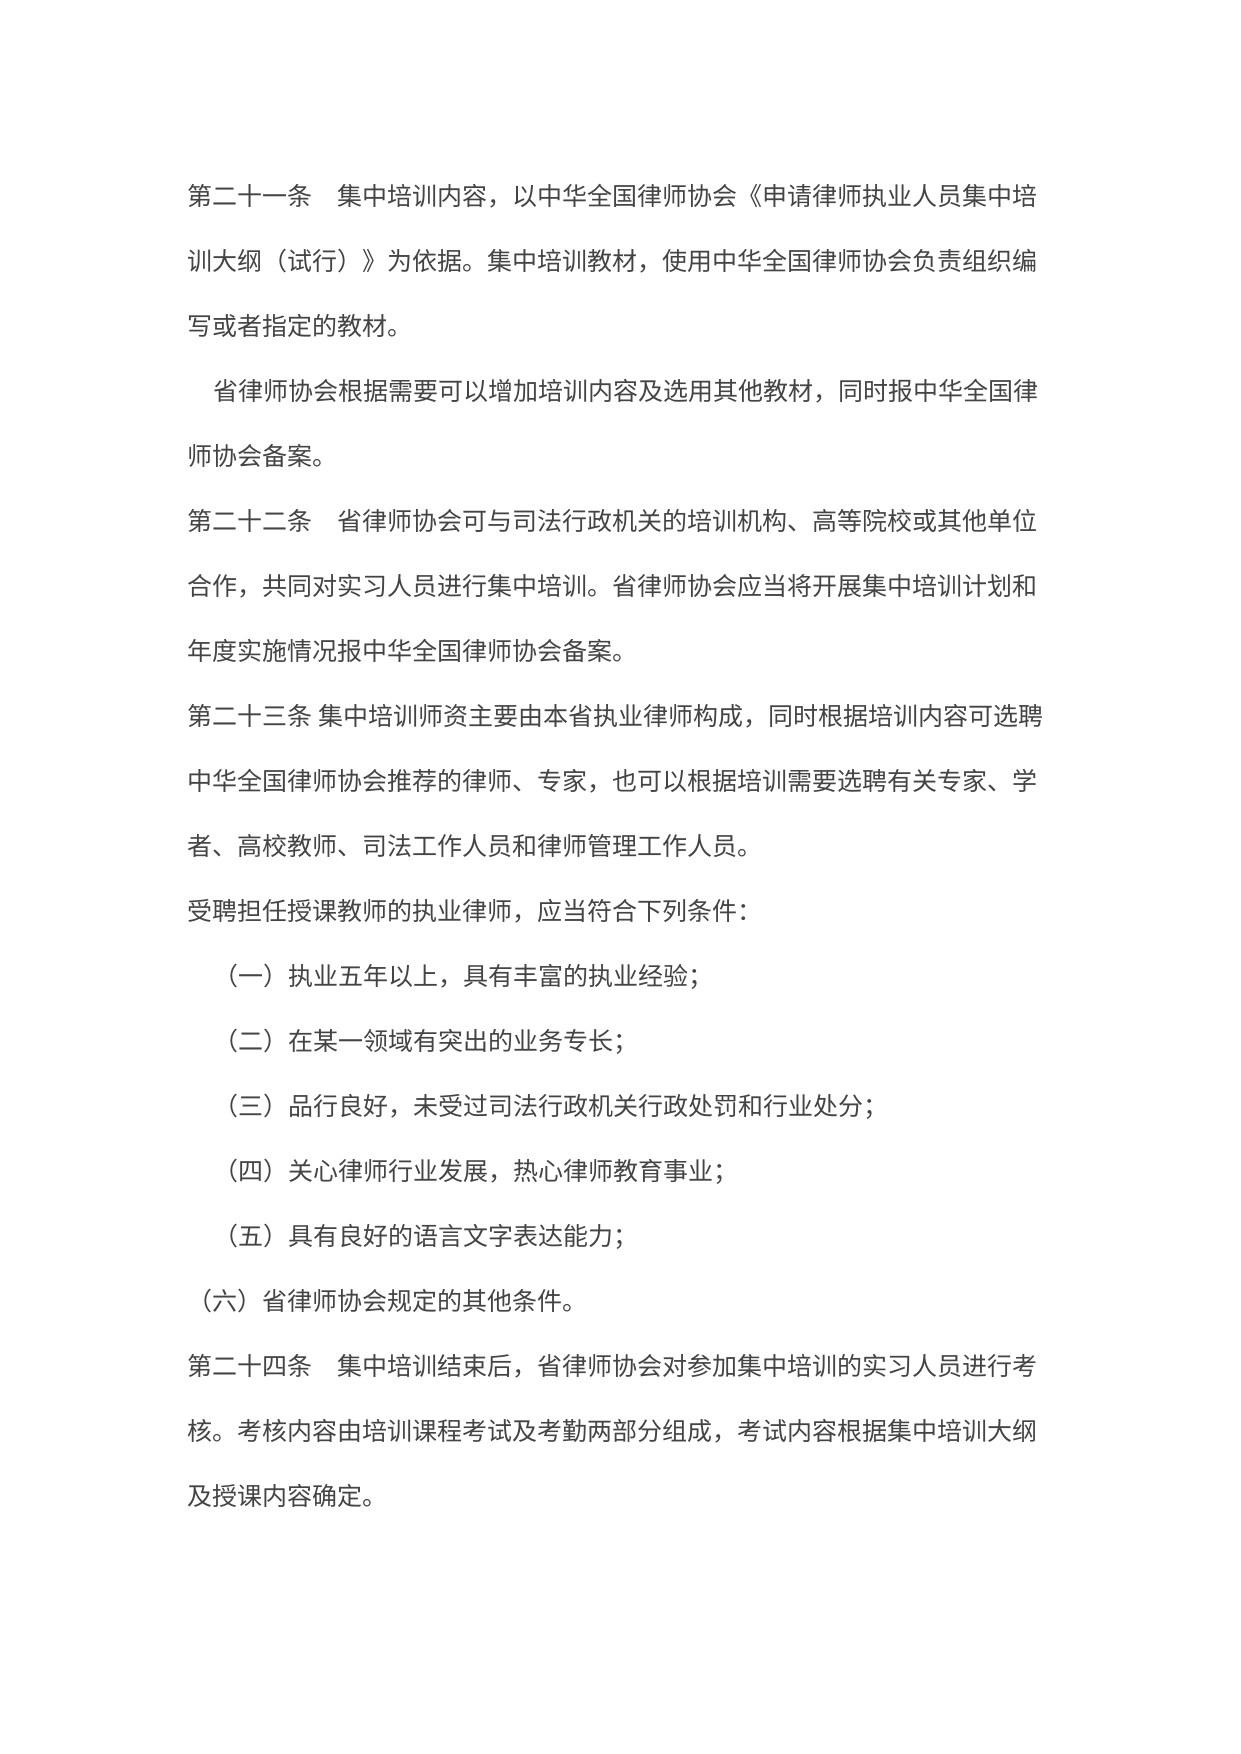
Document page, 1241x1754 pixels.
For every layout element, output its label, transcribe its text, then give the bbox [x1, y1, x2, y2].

text 第二十四条 集中培训结束后，省律师协会对参加集中培训的实习人员进行考核。考核内容由培训课程考试及考勤两部分组成，考试内容根据集中培训大纲及授课内容确定。 [187, 1332, 1053, 1527]
text （五）具有良好的语言文字表达能力； [187, 1202, 1053, 1267]
text 受聘担任授课教师的执业律师，应当符合下列条件： [187, 877, 1053, 942]
text （一）执业五年以上，具有丰富的执业经验； [187, 942, 1053, 1007]
text 第二十二条 省律师协会可与司法行政机关的培训机构、高等院校或其他单位合作，共同对实习人员进行集中培训。省律师协会应当将开展集中培训计划和年度实施情况报中华全国律师协会备案。 [187, 487, 1053, 682]
text （四）关心律师行业发展，热心律师教育事业； [187, 1137, 1053, 1202]
text 省律师协会根据需要可以增加培训内容及选用其他教材，同时报中华全国律师协会备案。 [187, 357, 1053, 487]
text （三）品行良好，未受过司法行政机关行政处罚和行业处分； [187, 1072, 1053, 1137]
text （二）在某一领域有突出的业务专长； [187, 1007, 1053, 1072]
text （六）省律师协会规定的其他条件。 [187, 1267, 1053, 1332]
text 第二十三条 集中培训师资主要由本省执业律师构成，同时根据培训内容可选聘中华全国律师协会推荐的律师、专家，也可以根据培训需要选聘有关专家、学者、高校教师、司法工作人员和律师管理工作人员。 [187, 682, 1053, 877]
text 第二十一条 集中培训内容，以中华全国律师协会《申请律师执业人员集中培训大纲（试行）》为依据。集中培训教材，使用中华全国律师协会负责组织编写或者指定的教材。 [187, 162, 1053, 357]
